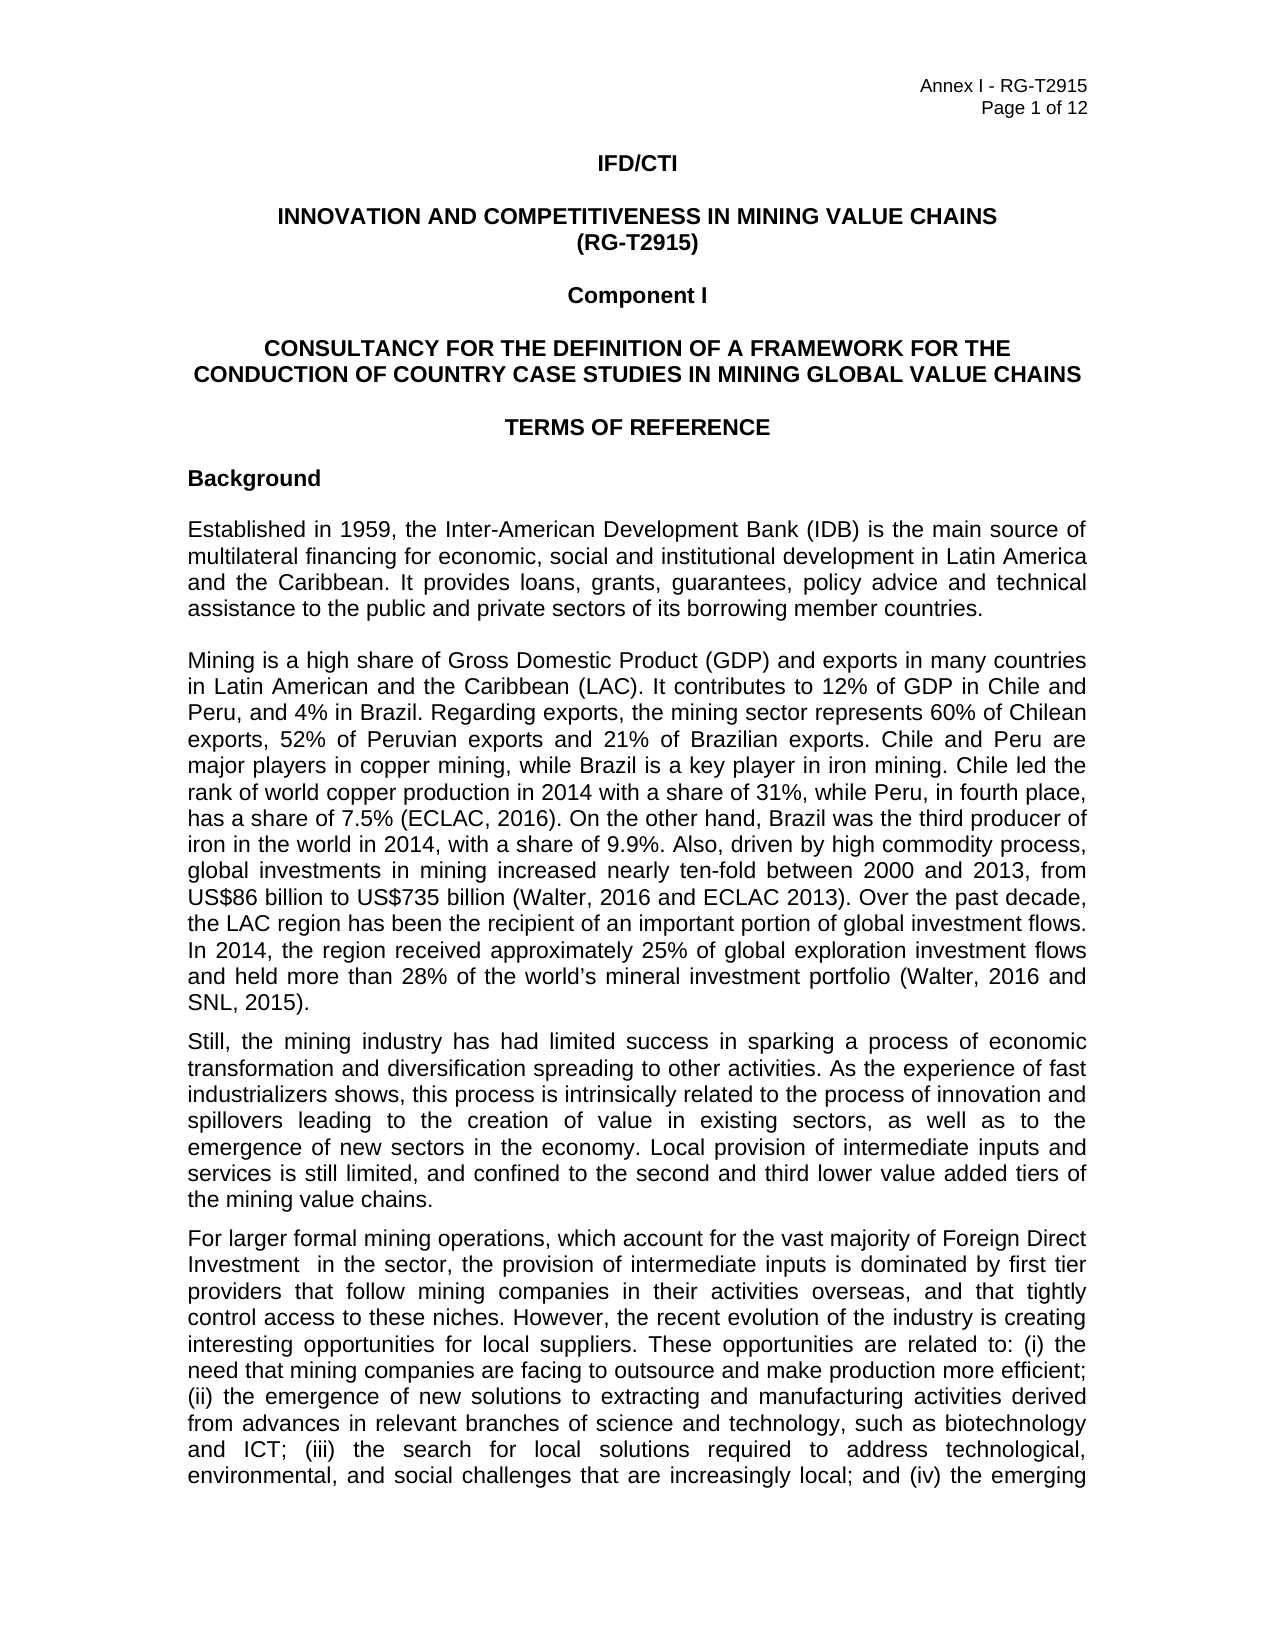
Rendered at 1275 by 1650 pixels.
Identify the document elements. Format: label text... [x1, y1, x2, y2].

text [187, 1225, 1087, 1489]
text CONSULTANCY FOR THE DEFINITION OF A FRAMEWORK FOR THE CONDUCTION OF COUNTRY CASE STUDIES IN MINING GLOBAL VALUE CHAINS [187, 334, 1087, 387]
text Established in 1959, the Inter-American Development Bank (IDB) is the main source of multilateral financing for economic, social and institutional development in Latin America and the Caribbean. It provides loans, grants, guarantees, policy advice and technical assistance to the public and private sectors of its borrowing member countries. [187, 516, 1087, 622]
text Still, the mining industry has had limited success in sparking a process of economic transformation and diversification spreading to other activities. As the experience of fast industrializers shows, this process is intrinsically related to the process of innovation and spillovers leading to the creation of value in existing sectors, as well as to the emergence of new sectors in the economy. Local provision of intermediate inputs and services is still limited, and confined to the second and third lower value added tiers of the mining value chains. [187, 1028, 1087, 1213]
text (RG-T2915) [187, 229, 1087, 255]
text Innovation and Competitiveness in Mining Value Chains [187, 203, 1087, 229]
text IFD/CTI [187, 150, 1087, 176]
text Background [187, 465, 1087, 491]
text Mining is a high share of Gross Domestic Product (GDP) and exports in many countries in Latin American and the Caribbean (LAC). It contributes to 12% of GDP in Chile and Peru, and 4% in Brazil. Regarding exports, the mining sector represents 60% of Chilean exports, 52% of Peruvian exports and 21% of Brazilian exports. Chile and Peru are major players in copper mining, while Brazil is a key player in iron mining. Chile led the rank of world copper production in 2014 with a share of 31%, while Peru, in fourth place, has a share of 7.5% (ECLAC, 2016). On the other hand, Brazil was the third producer of iron in the world in 2014, with a share of 9.9%. Also, driven by high commodity process, global investments in mining increased nearly ten-fold between 2000 and 2013, from US$86 billion to US$735 billion (Walter, 2016 and ECLAC 2013). Over the past decade, the LAC region has been the recipient of an important portion of global investment flows. In 2014, the region received approximately 25% of global exploration investment flows and held more than 28% of the world’s mineral investment portfolio (Walter, 2016 and SNL, 2015). [187, 647, 1087, 1016]
text Component I [187, 282, 1087, 308]
text TERMS OF REFERENCE [187, 413, 1087, 440]
